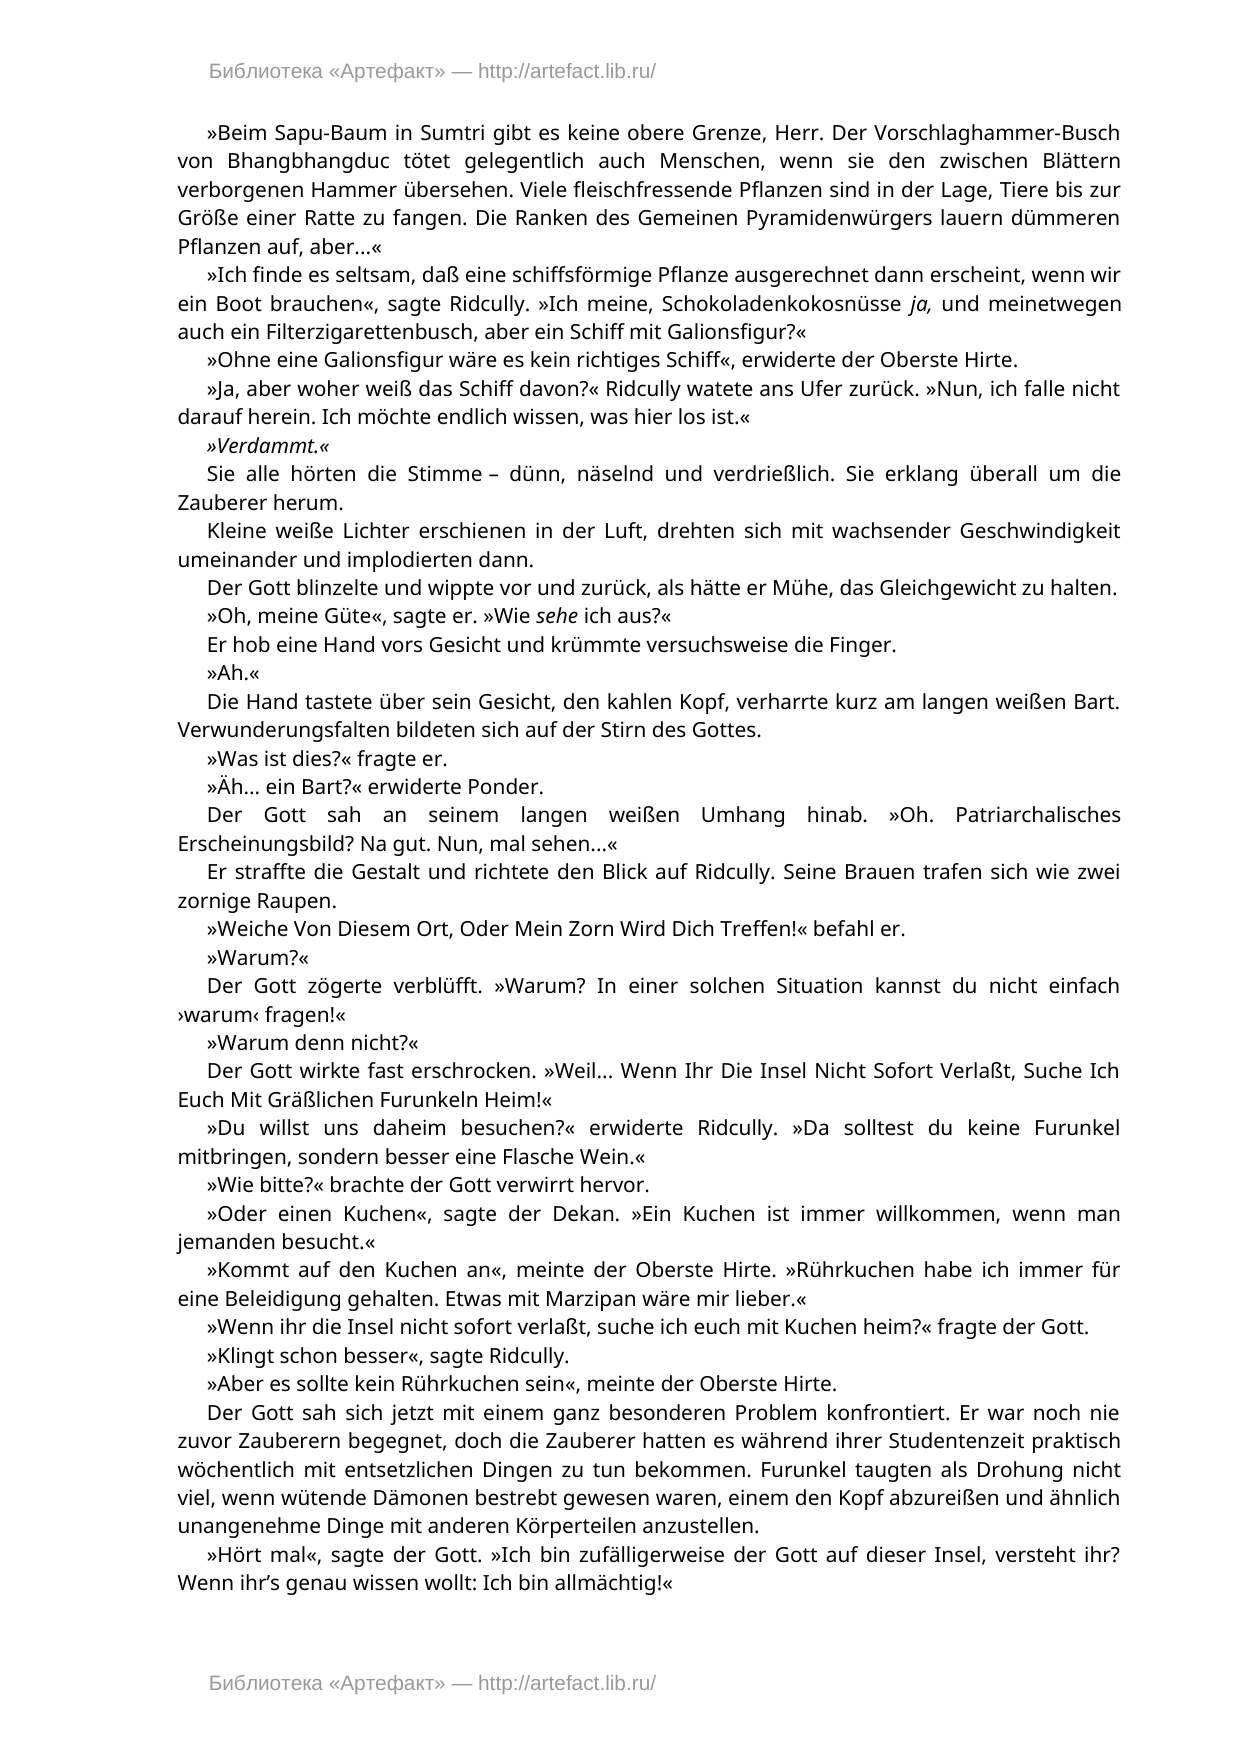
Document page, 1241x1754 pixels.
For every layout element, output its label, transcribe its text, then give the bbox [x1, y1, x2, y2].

text Sie alle hörten die Stimme – dünn, näselnd und verdrießlich. Sie erklang überall um die Zauberer herum. [177, 459, 1122, 516]
text Der Gott wirkte fast erschrocken. »Weil... Wenn Ihr Die Insel Nicht Sofort Verlaßt, Suche Ich Euch Mit Gräßlichen Furunkeln Heim!« [177, 1057, 1122, 1113]
text »Beim Sapu-Baum in Sumtri gibt es keine obere Grenze, Herr. Der Vorschlaghammer-Busch von Bhangbhangduc tötet gelegentlich auch Menschen, wenn sie den zwischen Blättern verborgenen Hammer übersehen. Viele fleischfressende Pflanzen sind in der Lage, Tiere bis zur Größe einer Ratte zu fangen. Die Ranken des Gemeinen Pyramidenwürgers lauern dümmeren Pflanzen auf, aber...« [177, 118, 1122, 260]
text »Kommt auf den Kuchen an«, meinte der Oberste Hirte. »Rührkuchen habe ich immer für eine Beleidigung gehalten. Etwas mit Marzipan wäre mir lieber.« [177, 1256, 1122, 1312]
text Er straffte die Gestalt und richtete den Blick auf Ridcully. Seine Brauen trafen sich wie zwei zornige Raupen. [177, 857, 1122, 914]
text Er hob eine Hand vors Gesicht und krümmte versuchsweise die Finger. [177, 630, 1122, 658]
text »Verdammt.« [177, 431, 1122, 459]
text »Klingt schon besser«, sagte Ridcully. [177, 1341, 1122, 1369]
text Der Gott blinzelte und wippte vor und zurück, als hätte er Mühe, das Gleichgewicht zu halten. [177, 573, 1122, 602]
text Die Hand tastete über sein Gesicht, den kahlen Kopf, verharrte kurz am langen weißen Bart. Verwunderungsfalten bildeten sich auf der Stirn des Gottes. [177, 687, 1122, 744]
text »Oder einen Kuchen«, sagte der Dekan. »Ein Kuchen ist immer willkommen, wenn man jemanden besucht.« [177, 1199, 1122, 1256]
text »Weiche Von Diesem Ort, Oder Mein Zorn Wird Dich Treffen!« befahl er. [177, 914, 1122, 943]
text Der Gott sah sich jetzt mit einem ganz besonderen Problem konfrontiert. Er war noch nie zuvor Zauberern begegnet, doch die Zauberer hatten es während ihrer Studentenzeit praktisch wöchentlich mit entsetzlichen Dingen zu tun bekommen. Furunkel taugten als Drohung nicht viel, wenn wütende Dämonen bestrebt gewesen waren, einem den Kopf abzureißen und ähnlich unangenehme Dinge mit anderen Körperteilen anzustellen. [177, 1398, 1122, 1540]
text »Du willst uns daheim besuchen?« erwiderte Ridcully. »Da solltest du keine Furunkel mitbringen, sondern besser eine Flasche Wein.« [177, 1113, 1122, 1170]
text »Was ist dies?« fragte er. [177, 744, 1122, 772]
text »Oh, meine Güte«, sagte er. »Wie sehe ich aus?« [177, 602, 1122, 630]
text »Ich finde es seltsam, daß eine schiffsförmige Pflanze ausgerechnet dann erscheint, wenn wir ein Boot brauchen«, sagte Ridcully. »Ich meine, Schokoladenkokosnüsse ja, und meinetwegen auch ein Filterzigarettenbusch, aber ein Schiff mit Galionsfigur?« [177, 260, 1122, 346]
text »Ah.« [177, 658, 1122, 687]
text Der Gott sah an seinem langen weißen Umhang hinab. »Oh. Patriarchalisches Erscheinungsbild? Na gut. Nun, mal sehen...« [177, 801, 1122, 857]
text Kleine weiße Lichter erschienen in der Luft, drehten sich mit wachsender Geschwindigkeit umeinander und implodierten dann. [177, 516, 1122, 573]
text »Wie bitte?« brachte der Gott verwirrt hervor. [177, 1170, 1122, 1199]
text »Warum denn nicht?« [177, 1028, 1122, 1057]
text »Hört mal«, sagte der Gott. »Ich bin zufälligerweise der Gott auf dieser Insel, versteht ihr? Wenn ihr’s genau wissen wollt: Ich bin allmächtig!« [177, 1540, 1122, 1597]
text »Wenn ihr die Insel nicht sofort verlaßt, suche ich euch mit Kuchen heim?« fragte der Gott. [177, 1312, 1122, 1341]
text »Warum?« [177, 943, 1122, 971]
text »Aber es sollte kein Rührkuchen sein«, meinte der Oberste Hirte. [177, 1369, 1122, 1398]
text »Äh... ein Bart?« erwiderte Ponder. [177, 772, 1122, 801]
text »Ohne eine Galionsfigur wäre es kein richtiges Schiff«, erwiderte der Oberste Hirte. [177, 346, 1122, 374]
text »Ja, aber woher weiß das Schiff davon?« Ridcully watete ans Ufer zurück. »Nun, ich falle nicht darauf herein. Ich möchte endlich wissen, was hier los ist.« [177, 374, 1122, 431]
text Der Gott zögerte verblüfft. »Warum? In einer solchen Situation kannst du nicht einfach ›warum‹ fragen!« [177, 971, 1122, 1028]
